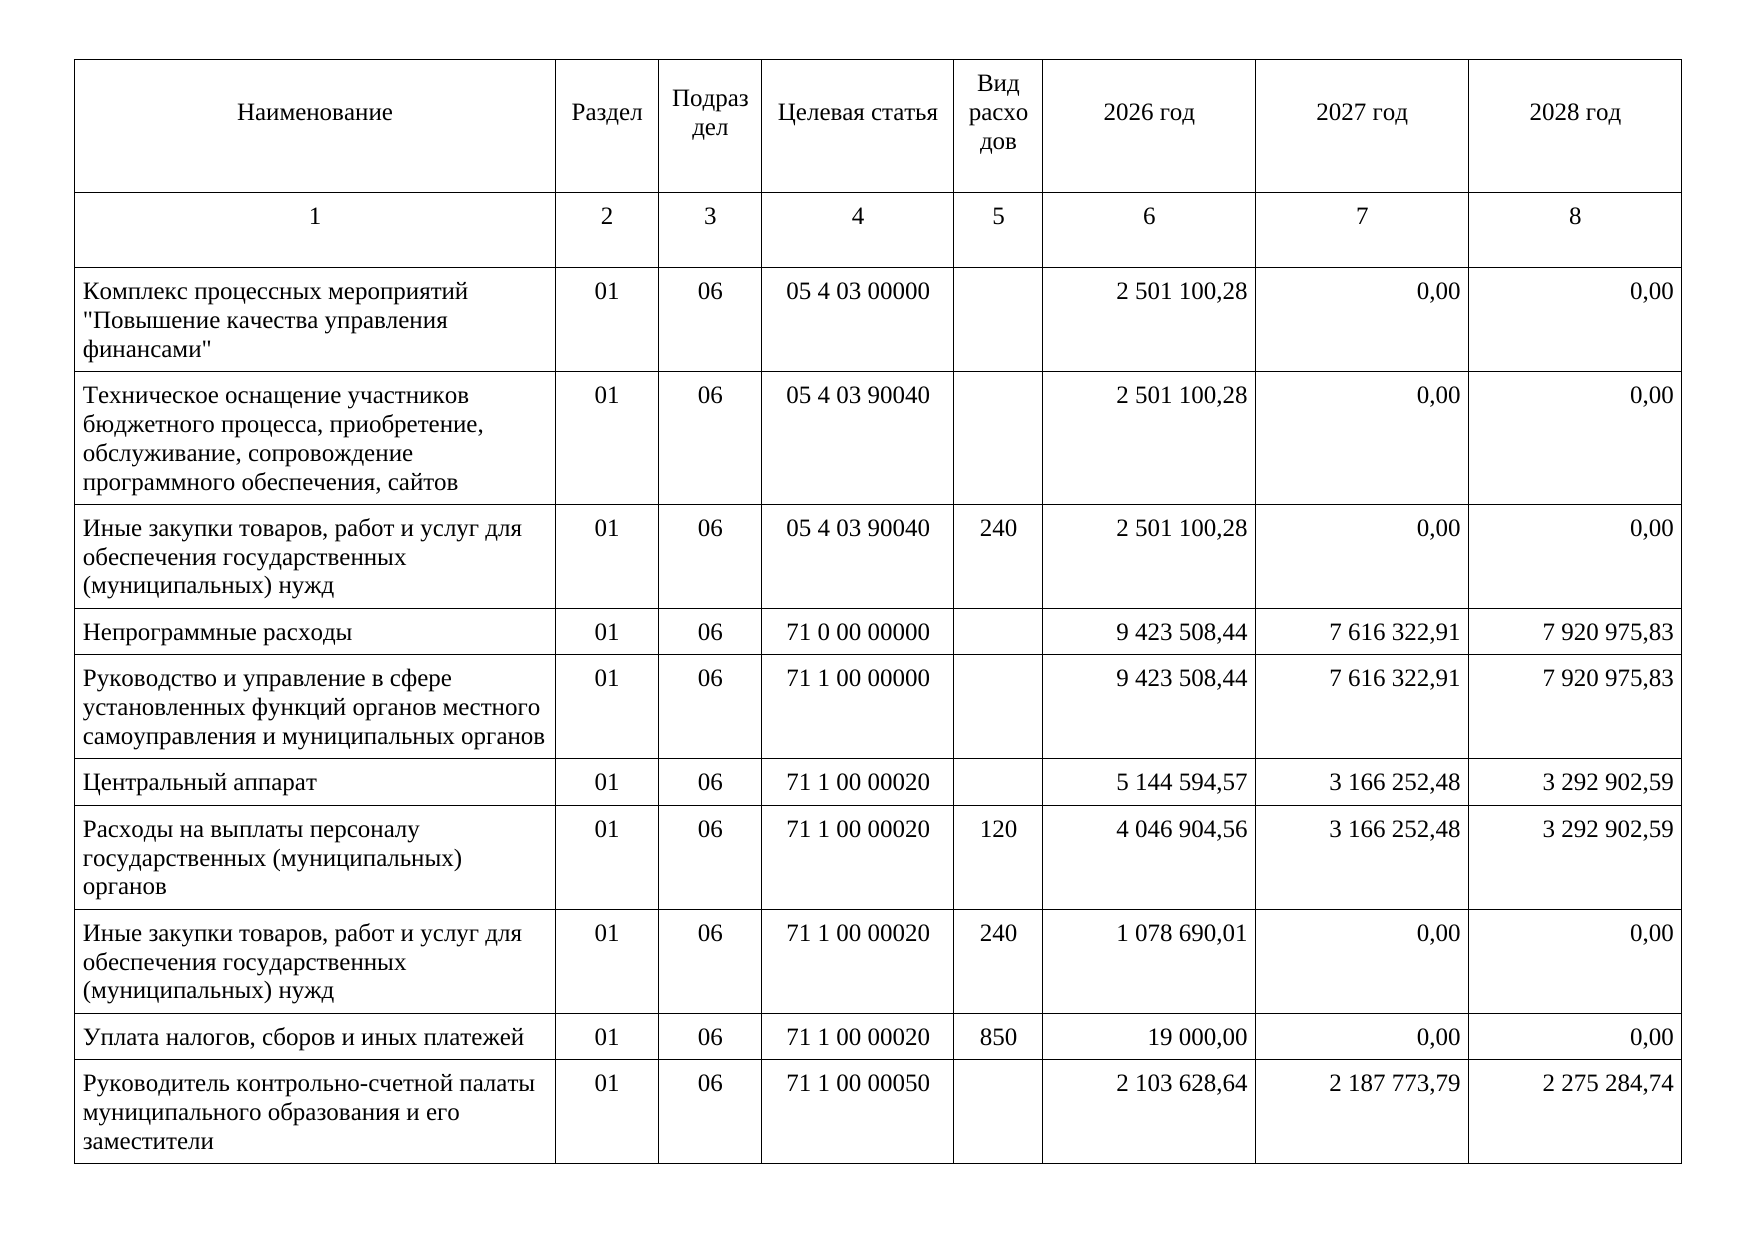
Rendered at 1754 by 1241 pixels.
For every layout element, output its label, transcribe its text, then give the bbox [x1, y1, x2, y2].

table_cell 0,00 [1256, 910, 1468, 1012]
table_cell [954, 1060, 1042, 1163]
table_cell 3 [659, 193, 761, 267]
table_cell 1 078 690,01 [1043, 910, 1255, 1012]
table_cell 01 [556, 910, 658, 1012]
table_cell 3 166 252,48 [1256, 806, 1468, 908]
table_cell 120 [954, 806, 1042, 908]
table_cell 05 4 03 90040 [762, 372, 953, 504]
table_cell 71 1 00 00020 [762, 806, 953, 908]
table_cell 0,00 [1469, 268, 1681, 371]
table_cell Непрограммные расходы [75, 609, 555, 654]
table_cell 1 [75, 193, 555, 267]
table_cell 5 144 594,57 [1043, 759, 1255, 804]
table_cell Комплекс процессных мероприятий "Повышение качества управления финансами" [75, 268, 555, 371]
table_cell 01 [556, 505, 658, 608]
table_cell 0,00 [1256, 268, 1468, 371]
table_cell 01 [556, 759, 658, 804]
table_cell 2 275 284,74 [1469, 1060, 1681, 1163]
table_cell 5 [954, 193, 1042, 267]
table_cell 0,00 [1256, 372, 1468, 504]
table_cell 0,00 [1469, 505, 1681, 608]
table_cell 06 [659, 1014, 761, 1059]
table_cell 9 423 508,44 [1043, 655, 1255, 758]
table_cell 3 292 902,59 [1469, 759, 1681, 804]
table_cell 71 1 00 00000 [762, 655, 953, 758]
table_cell 01 [556, 609, 658, 654]
table_cell 7 616 322,91 [1256, 609, 1468, 654]
table_cell 71 1 00 00020 [762, 910, 953, 1012]
table_cell 01 [556, 806, 658, 908]
table_cell 01 [556, 655, 658, 758]
table_cell 240 [954, 910, 1042, 1012]
table_cell 2 [556, 193, 658, 267]
table_header Раздел [556, 60, 658, 192]
table_cell 2 103 628,64 [1043, 1060, 1255, 1163]
table_cell 06 [659, 609, 761, 654]
table_cell 06 [659, 1060, 761, 1163]
table_cell [954, 759, 1042, 804]
table_cell 3 166 252,48 [1256, 759, 1468, 804]
table_cell 06 [659, 910, 761, 1012]
table_cell Руководство и управление в сфере установленных функций органов местного самоуправления и муниципальных органов [75, 655, 555, 758]
table_cell 2 187 773,79 [1256, 1060, 1468, 1163]
table_header 2028 год [1469, 60, 1681, 192]
table_cell 0,00 [1256, 1014, 1468, 1059]
table_cell 7 616 322,91 [1256, 655, 1468, 758]
table_cell Уплата налогов, сборов и иных платежей [75, 1014, 555, 1059]
table_cell 240 [954, 505, 1042, 608]
table_header 2026 год [1043, 60, 1255, 192]
table_cell 6 [1043, 193, 1255, 267]
table_header Подраздел [659, 60, 761, 192]
table_cell 06 [659, 505, 761, 608]
table_cell 0,00 [1469, 372, 1681, 504]
table_cell [954, 372, 1042, 504]
table_cell Руководитель контрольно-счетной палаты муниципального образования и его заместители [75, 1060, 555, 1163]
table_cell 71 1 00 00020 [762, 1014, 953, 1059]
table_cell 0,00 [1256, 505, 1468, 608]
table_cell 0,00 [1469, 1014, 1681, 1059]
table_cell Техническое оснащение участников бюджетного процесса, приобретение, обслуживание, сопровождение программного обеспечения, сайтов [75, 372, 555, 504]
table_cell 71 1 00 00050 [762, 1060, 953, 1163]
table_cell 3 292 902,59 [1469, 806, 1681, 908]
table_cell 06 [659, 759, 761, 804]
table_cell 2 501 100,28 [1043, 505, 1255, 608]
table_cell [954, 609, 1042, 654]
table_cell 01 [556, 268, 658, 371]
table_cell 2 501 100,28 [1043, 268, 1255, 371]
table_cell 05 4 03 90040 [762, 505, 953, 608]
table_cell 4 [762, 193, 953, 267]
table_cell 0,00 [1469, 910, 1681, 1012]
table_cell 9 423 508,44 [1043, 609, 1255, 654]
table_cell 71 0 00 00000 [762, 609, 953, 654]
table_cell 01 [556, 372, 658, 504]
table_cell 01 [556, 1014, 658, 1059]
table_header Целевая статья [762, 60, 953, 192]
table_cell Иные закупки товаров, работ и услуг для обеспечения государственных (муниципальных) нужд [75, 505, 555, 608]
table_cell 8 [1469, 193, 1681, 267]
table_cell 7 920 975,83 [1469, 609, 1681, 654]
table_cell 06 [659, 268, 761, 371]
table_header 2027 год [1256, 60, 1468, 192]
table_cell Иные закупки товаров, работ и услуг для обеспечения государственных (муниципальных) нужд [75, 910, 555, 1012]
table_cell 2 501 100,28 [1043, 372, 1255, 504]
table_cell 01 [556, 1060, 658, 1163]
table_header Вид расходов [954, 60, 1042, 192]
table_cell Расходы на выплаты персоналу государственных (муниципальных) органов [75, 806, 555, 908]
table_cell Центральный аппарат [75, 759, 555, 804]
table_cell 06 [659, 655, 761, 758]
table_cell 06 [659, 372, 761, 504]
table_cell 05 4 03 00000 [762, 268, 953, 371]
table_cell 4 046 904,56 [1043, 806, 1255, 908]
table_cell 06 [659, 806, 761, 908]
table_cell 71 1 00 00020 [762, 759, 953, 804]
table_cell [954, 268, 1042, 371]
table_cell 7 920 975,83 [1469, 655, 1681, 758]
table_cell [954, 655, 1042, 758]
table_cell 7 [1256, 193, 1468, 267]
table_cell 850 [954, 1014, 1042, 1059]
table_cell 19 000,00 [1043, 1014, 1255, 1059]
table_header Наименование [75, 60, 555, 192]
